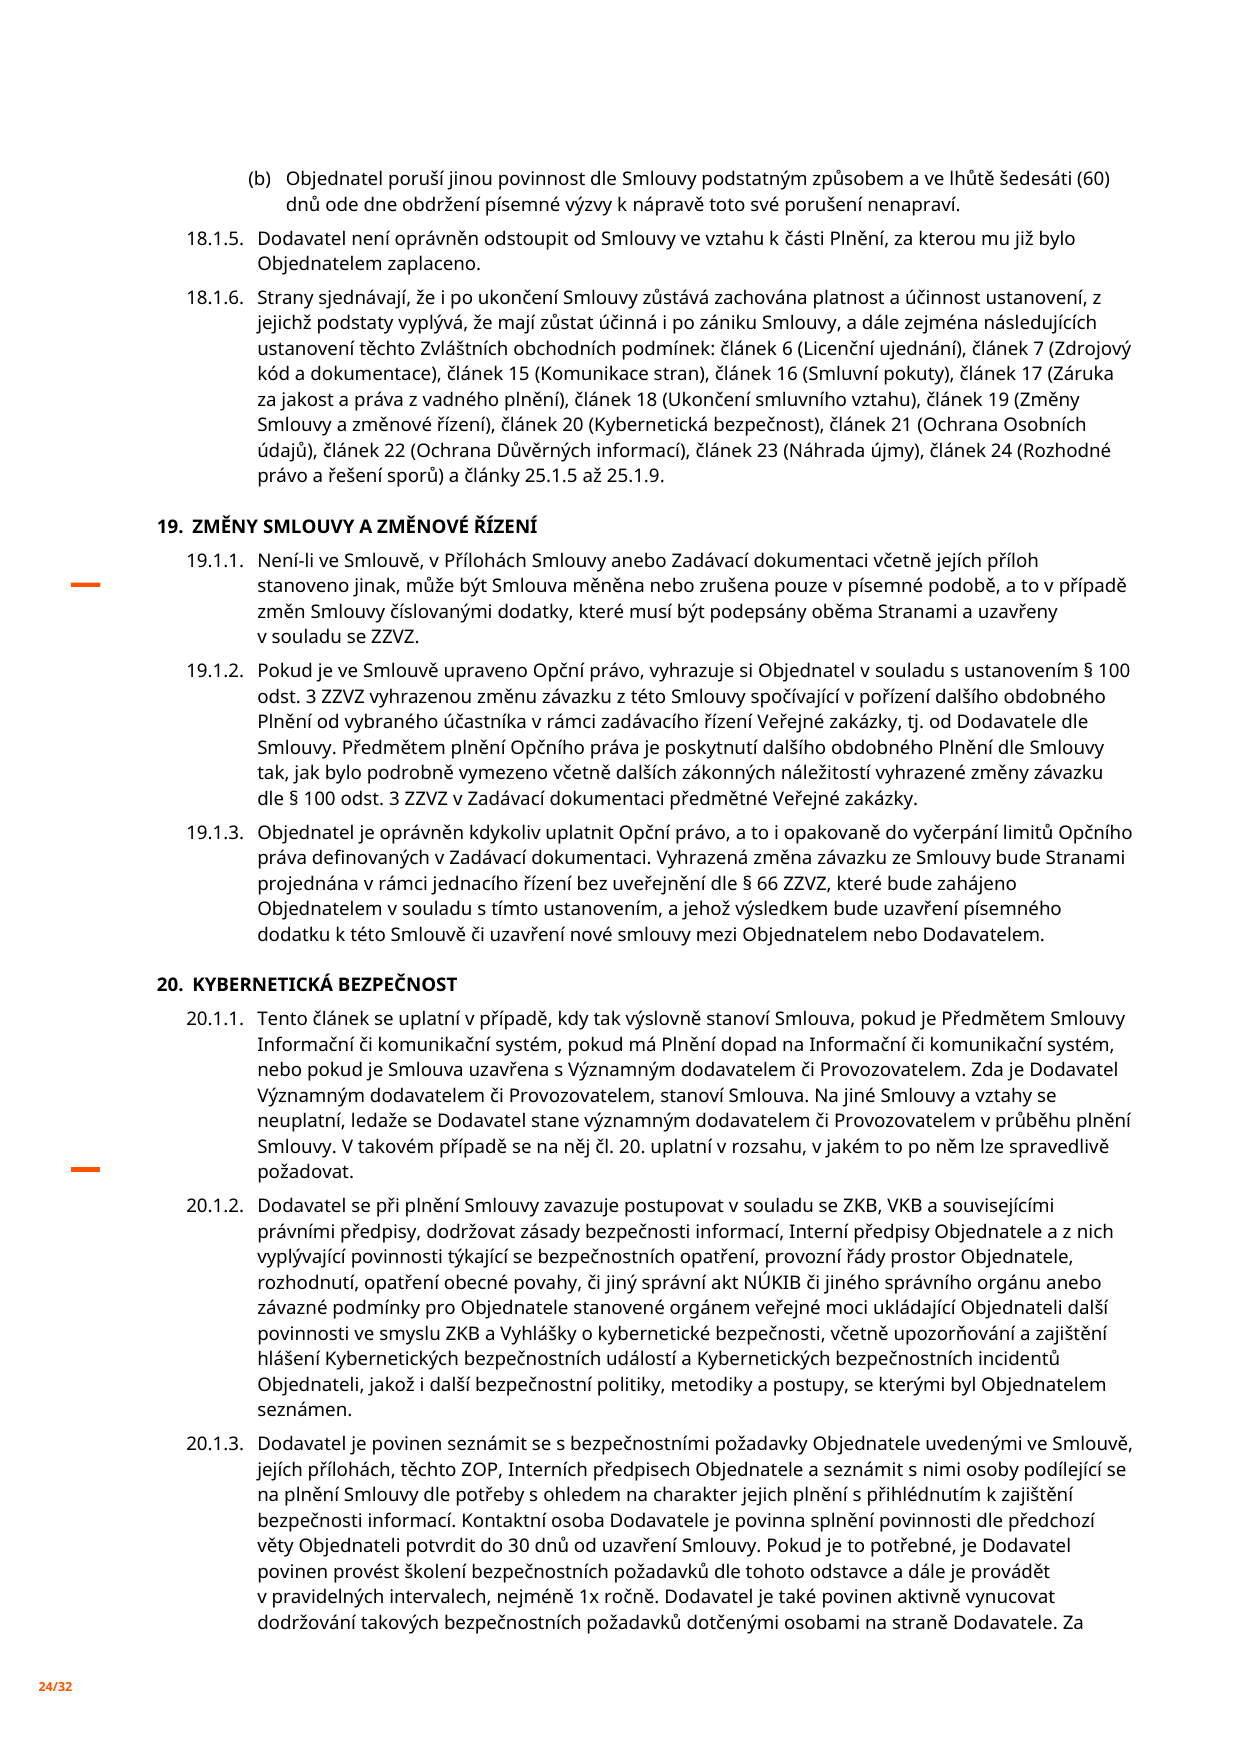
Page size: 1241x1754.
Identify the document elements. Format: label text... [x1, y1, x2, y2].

text Objednatel je oprávněn kdykoliv uplatnit Opční právo, a to i opakovaně do vyčerpání limitů Opčního práva definovaných v Zadávací dokumentaci. Vyhrazená změna závazku ze Smlouvy bude Stranami projednána v rámci jednacího řízení bez uveřejnění dle § 66 ZZVZ, které bude zahájeno Objednatelem v souladu s tímto ustanovením, a jehož výsledkem bude uzavření písemného dodatku k této Smlouvě či uzavření nové smlouvy mezi Objednatelem nebo Dodavatelem. [186, 819, 1134, 947]
text Pokud je ve Smlouvě upraveno Opční právo, vyhrazuje si Objednatel v souladu s ustanovením § 100 odst. 3 ZZVZ vyhrazenou změnu závazku z této Smlouvy spočívající v pořízení dalšího obdobného Plnění od vybraného účastníka v rámci zadávacího řízení Veřejné zakázky, tj. od Dodavatele dle Smlouvy. Předmětem plnění Opčního práva je poskytnutí dalšího obdobného Plnění dle Smlouvy tak, jak bylo podrobně vymezeno včetně dalších zákonných náležitostí vyhrazené změny závazku dle § 100 odst. 3 ZZVZ v Zadávací dokumentaci předmětné Veřejné zakázky. [186, 658, 1134, 811]
list Objednatel poruší jinou povinnost dle Smlouvy podstatným způsobem a ve lhůtě šedesáti (60) dnů ode dne obdržení písemné výzvy k nápravě toto své porušení nenapraví. [248, 165, 1134, 216]
text Dodavatel se při plnění Smlouvy zavazuje postupovat v souladu se ZKB, VKB a souvisejícími právními předpisy, dodržovat zásady bezpečnosti informací, Interní předpisy Objednatele a z nich vyplývající povinnosti týkající se bezpečnostních opatření, provozní řády prostor Objednatele, rozhodnutí, opatření obecné povahy, či jiný správní akt NÚKIB či jiného správního orgánu anebo závazné podmínky pro Objednatele stanovené orgánem veřejné moci ukládající Objednateli další povinnosti ve smyslu ZKB a Vyhlášky o kybernetické bezpečnosti, včetně upozorňování a zajištění hlášení Kybernetických bezpečnostních událostí a Kybernetických bezpečnostních incidentů Objednateli, jakož i další bezpečnostní politiky, metodiky a postupy, se kterými byl Objednatelem seznámen. [186, 1192, 1134, 1422]
text Kybernetická bezpečnost [157, 972, 1134, 997]
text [186, 1431, 1134, 1635]
text Dodavatel není oprávněn odstoupit od Smlouvy ve vztahu k části Plnění, za kterou mu již bylo Objednatelem zaplaceno. [186, 225, 1134, 276]
text Změny smlouvy a změnové řízení [157, 513, 1134, 539]
text Strany sjednávají, že i po ukončení Smlouvy zůstává zachována platnost a účinnost ustanovení, z jejichž podstaty vyplývá, že mají zůstat účinná i po zániku Smlouvy, a dále zejména následujících ustanovení těchto Zvláštních obchodních podmínek: článek 6 (Licenční ujednání), článek 7 (Zdrojový kód a dokumentace), článek 15 (Komunikace stran), článek 16 (Smluvní pokuty), článek 17 (Záruka za jakost a práva z vadného plnění), článek 18 (Ukončení smluvního vztahu), článek 19 (Změny Smlouvy a změnové řízení), článek 20 (Kybernetická bezpečnost), článek 21 (Ochrana Osobních údajů), článek 22 (Ochrana Důvěrných informací), článek 23 (Náhrada újmy), článek 24 (Rozhodné právo a řešení sporů) a články 25.1.5 až 25.1.9. [186, 284, 1134, 488]
text Není-li ve Smlouvě, v Přílohách Smlouvy anebo Zadávací dokumentaci včetně jejích příloh stanoveno jinak, může být Smlouva měněna nebo zrušena pouze v písemné podobě, a to v případě změn Smlouvy číslovanými dodatky, které musí být podepsány oběma Stranami a uzavřeny v souladu se ZZVZ. [186, 547, 1134, 649]
text Tento článek se uplatní v případě, kdy tak výslovně stanoví Smlouva, pokud je Předmětem Smlouvy Informační či komunikační systém, pokud má Plnění dopad na Informační či komunikační systém, nebo pokud je Smlouva uzavřena s Významným dodavatelem či Provozovatelem. Zda je Dodavatel Významným dodavatelem či Provozovatelem, stanoví Smlouva. Na jiné Smlouvy a vztahy se neuplatní, ledaže se Dodavatel stane významným dodavatelem či Provozovatelem v průběhu plnění Smlouvy. V takovém případě se na něj čl. 20. uplatní v rozsahu, v jakém to po něm lze spravedlivě požadovat. [186, 1006, 1134, 1184]
